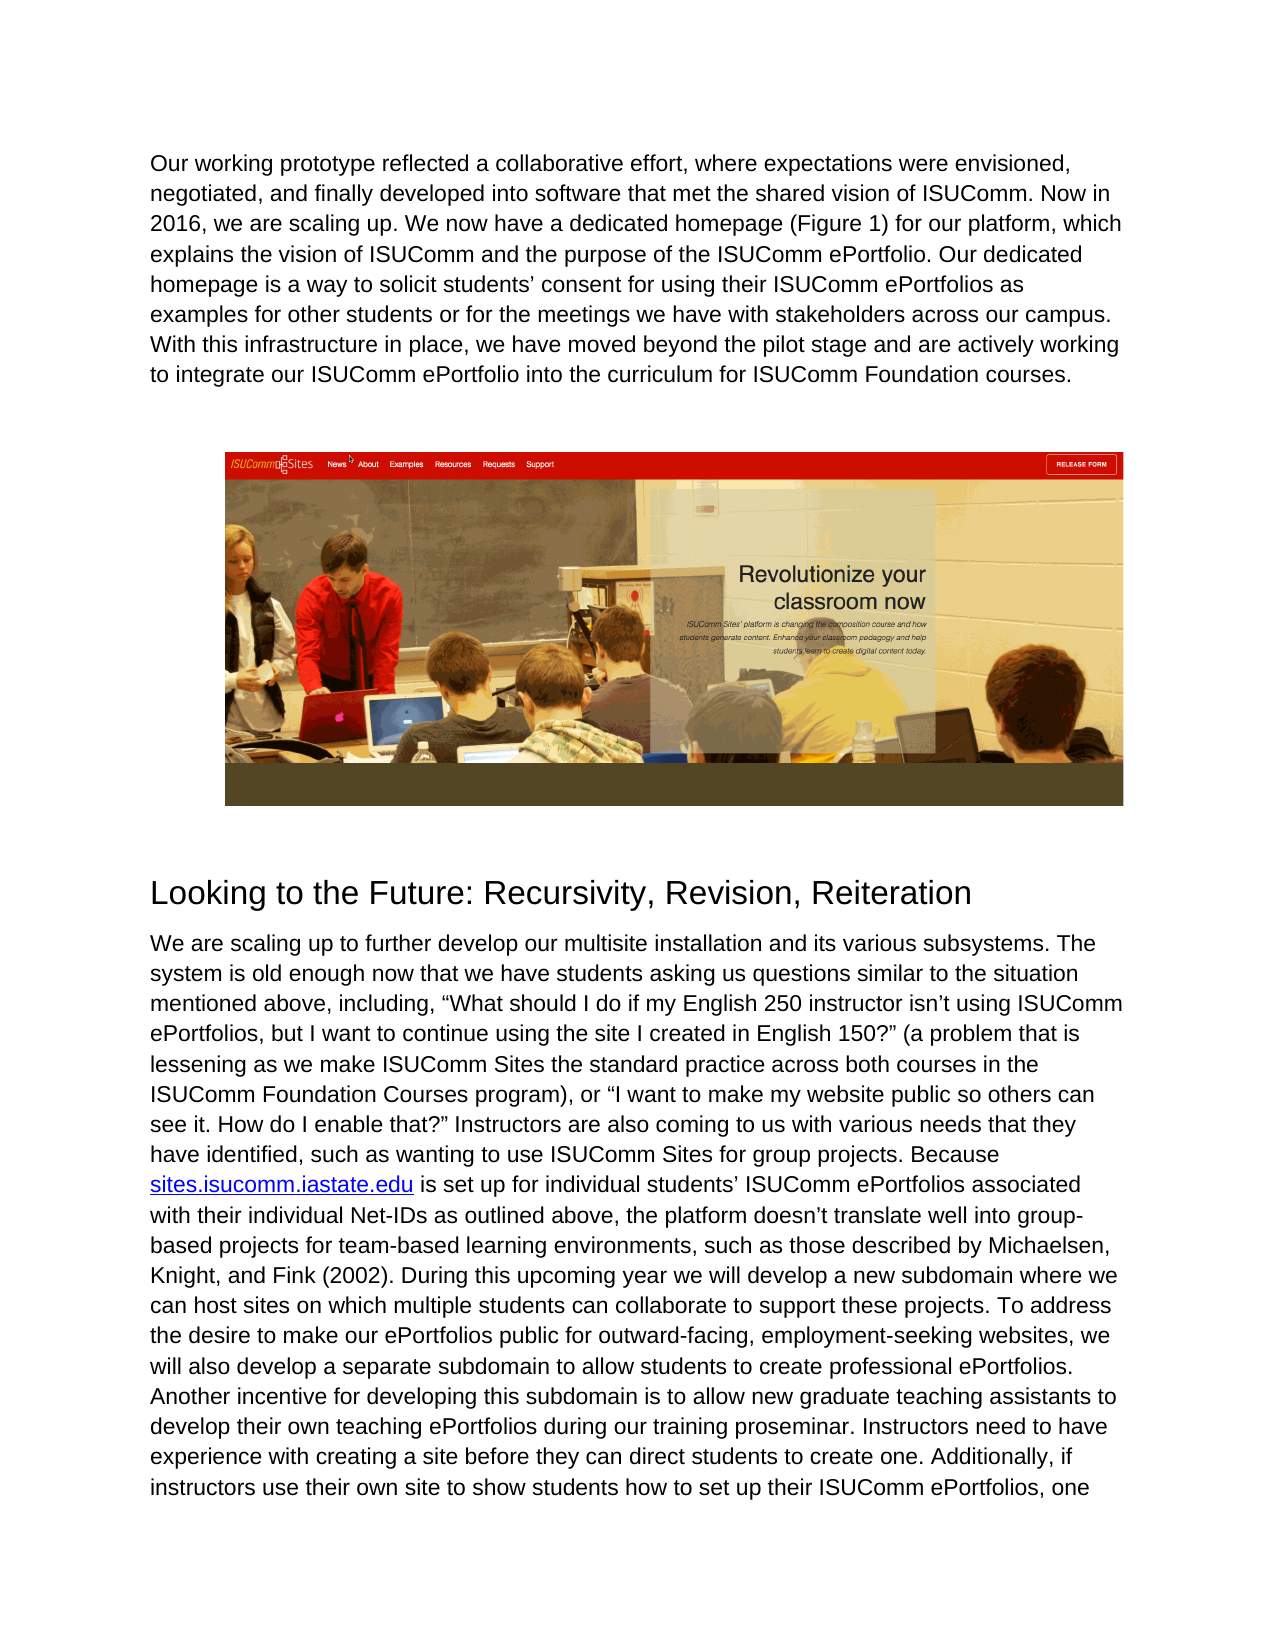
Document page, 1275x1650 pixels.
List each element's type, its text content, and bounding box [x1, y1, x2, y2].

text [150, 930, 1125, 1500]
picture [225, 452, 1124, 806]
text Our working prototype reflected a collaborative effort, where expectations were envisioned, negotiated, and finally developed into software that met the shared vision of ISUComm. Now in 2016, we are scaling up. We now have a dedicated homepage (Figure 1) for our platform, which explains the vision of ISUComm and the purpose of the ISUComm ePortfolio. Our dedicated homepage is a way to solicit students’ consent for using their ISUComm ePortfolios as examples for other students or for the meetings we have with stakeholders across our campus. With this infrastructure in place, we have moved beyond the pilot stage and are actively working to integrate our ISUComm ePortfolio into the curriculum for ISUComm Foundation courses. [150, 150, 1125, 388]
subtitle Looking to the Future: Recursivity, Revision, Reiteration [150, 873, 1125, 912]
